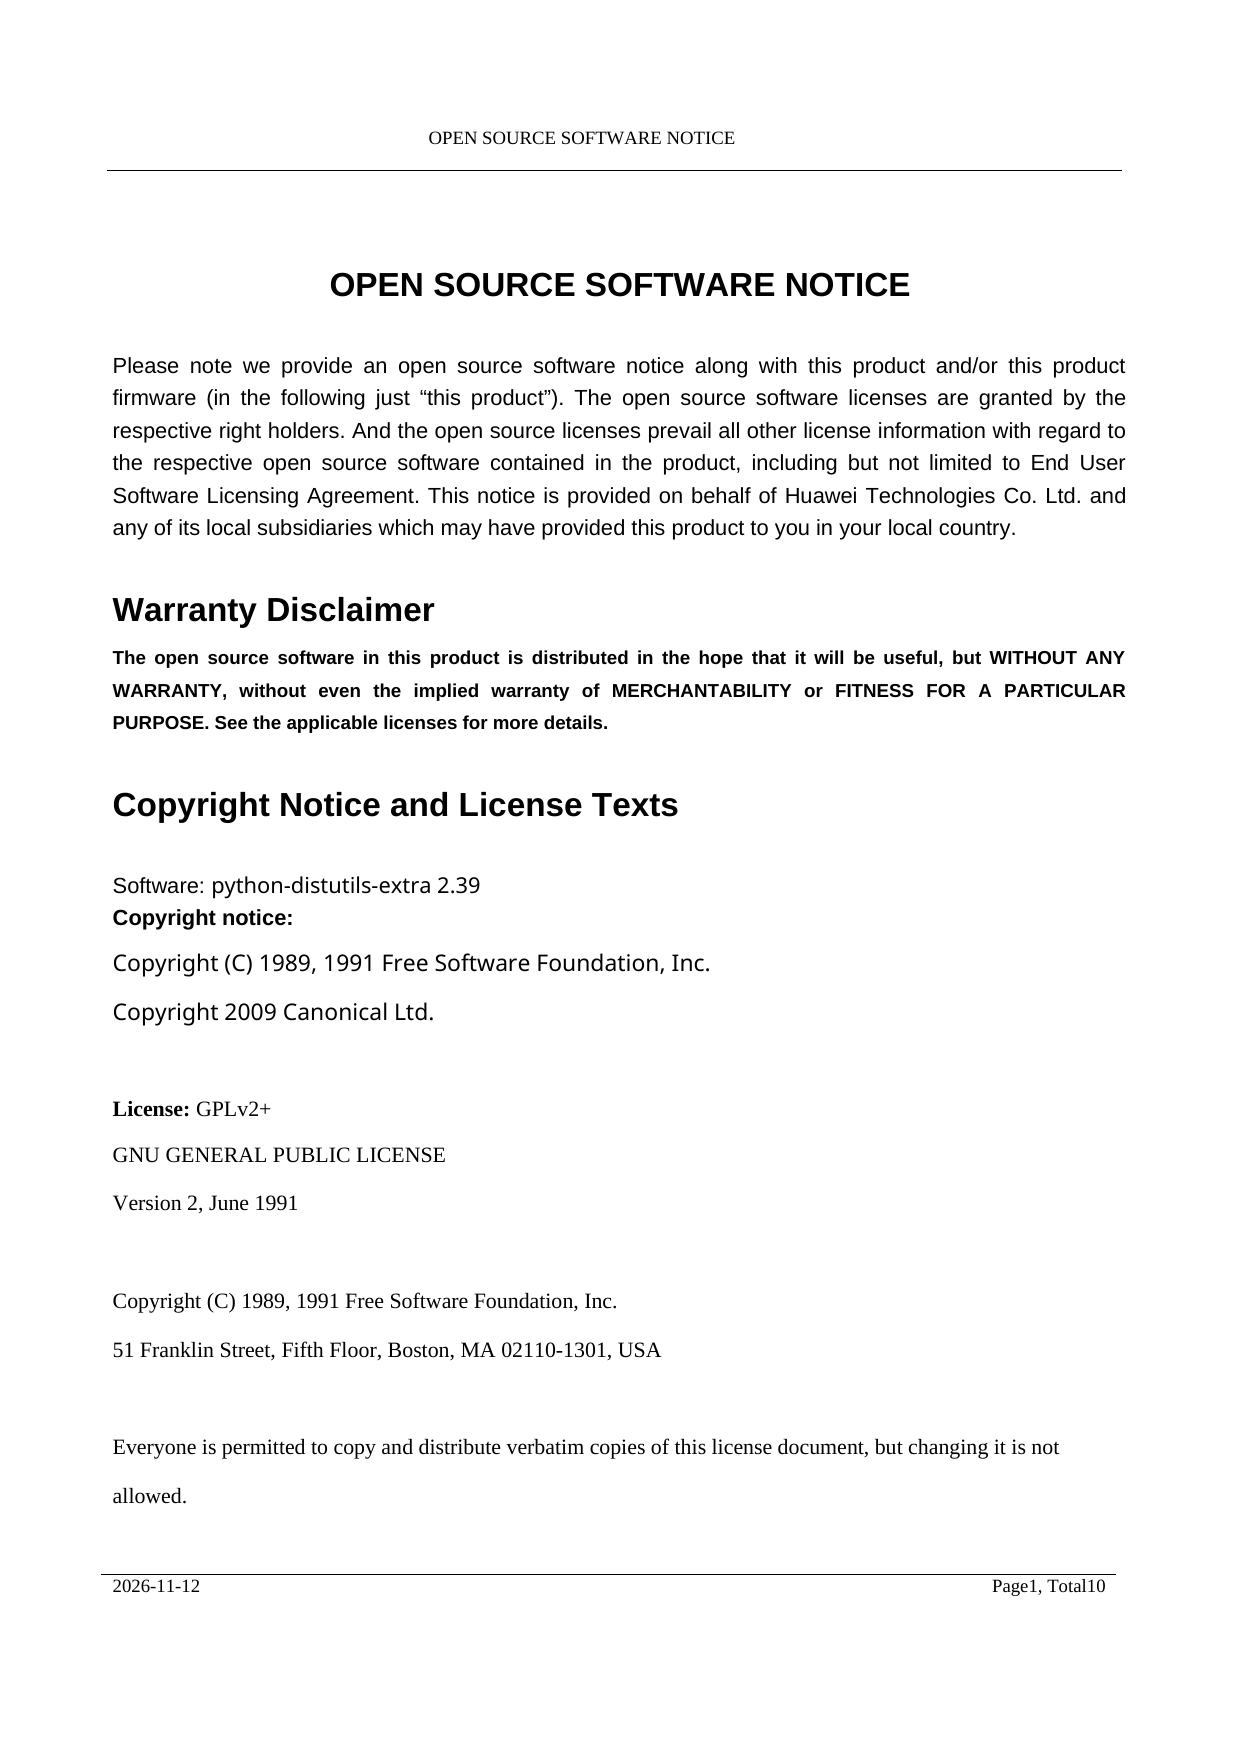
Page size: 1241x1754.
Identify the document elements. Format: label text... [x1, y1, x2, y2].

text Copyright notice: [112, 901, 1128, 934]
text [112, 1138, 1128, 1512]
text OPEN SOURCE SOFTWARE NOTICE [112, 251, 1128, 316]
text Copyright (C) 1989, 1991 Free Software Foundation, Inc. Copyright 2009 Canonical Ltd. [112, 947, 1128, 1077]
text Warranty Disclaimer [112, 576, 1128, 641]
text Software: python-distutils-extra 2.39 [112, 869, 1128, 901]
text The open source software in this product is distributed in the hope that it will be useful, but WITHOUT ANY WARRANTY, without even the implied warranty of MERCHANTABILITY or FITNESS FOR A PARTICULAR PURPOSE. See the applicable licenses for more details. [112, 641, 1128, 739]
text License: GPLv2+ [112, 1093, 1128, 1125]
text Copyright Notice and License Texts [112, 771, 1128, 836]
text Please note we provide an open source software notice along with this product and/or this product firmware (in the following just “this product”). The open source software licenses are granted by the respective right holders. And the open source licenses prevail all other license information with regard to the respective open source software contained in the product, including but not limited to End User Software Licensing Agreement. This notice is provided on behalf of Huawei Technologies Co. Ltd. and any of its local subsidiaries which may have provided this product to you in your local country. [112, 349, 1128, 544]
